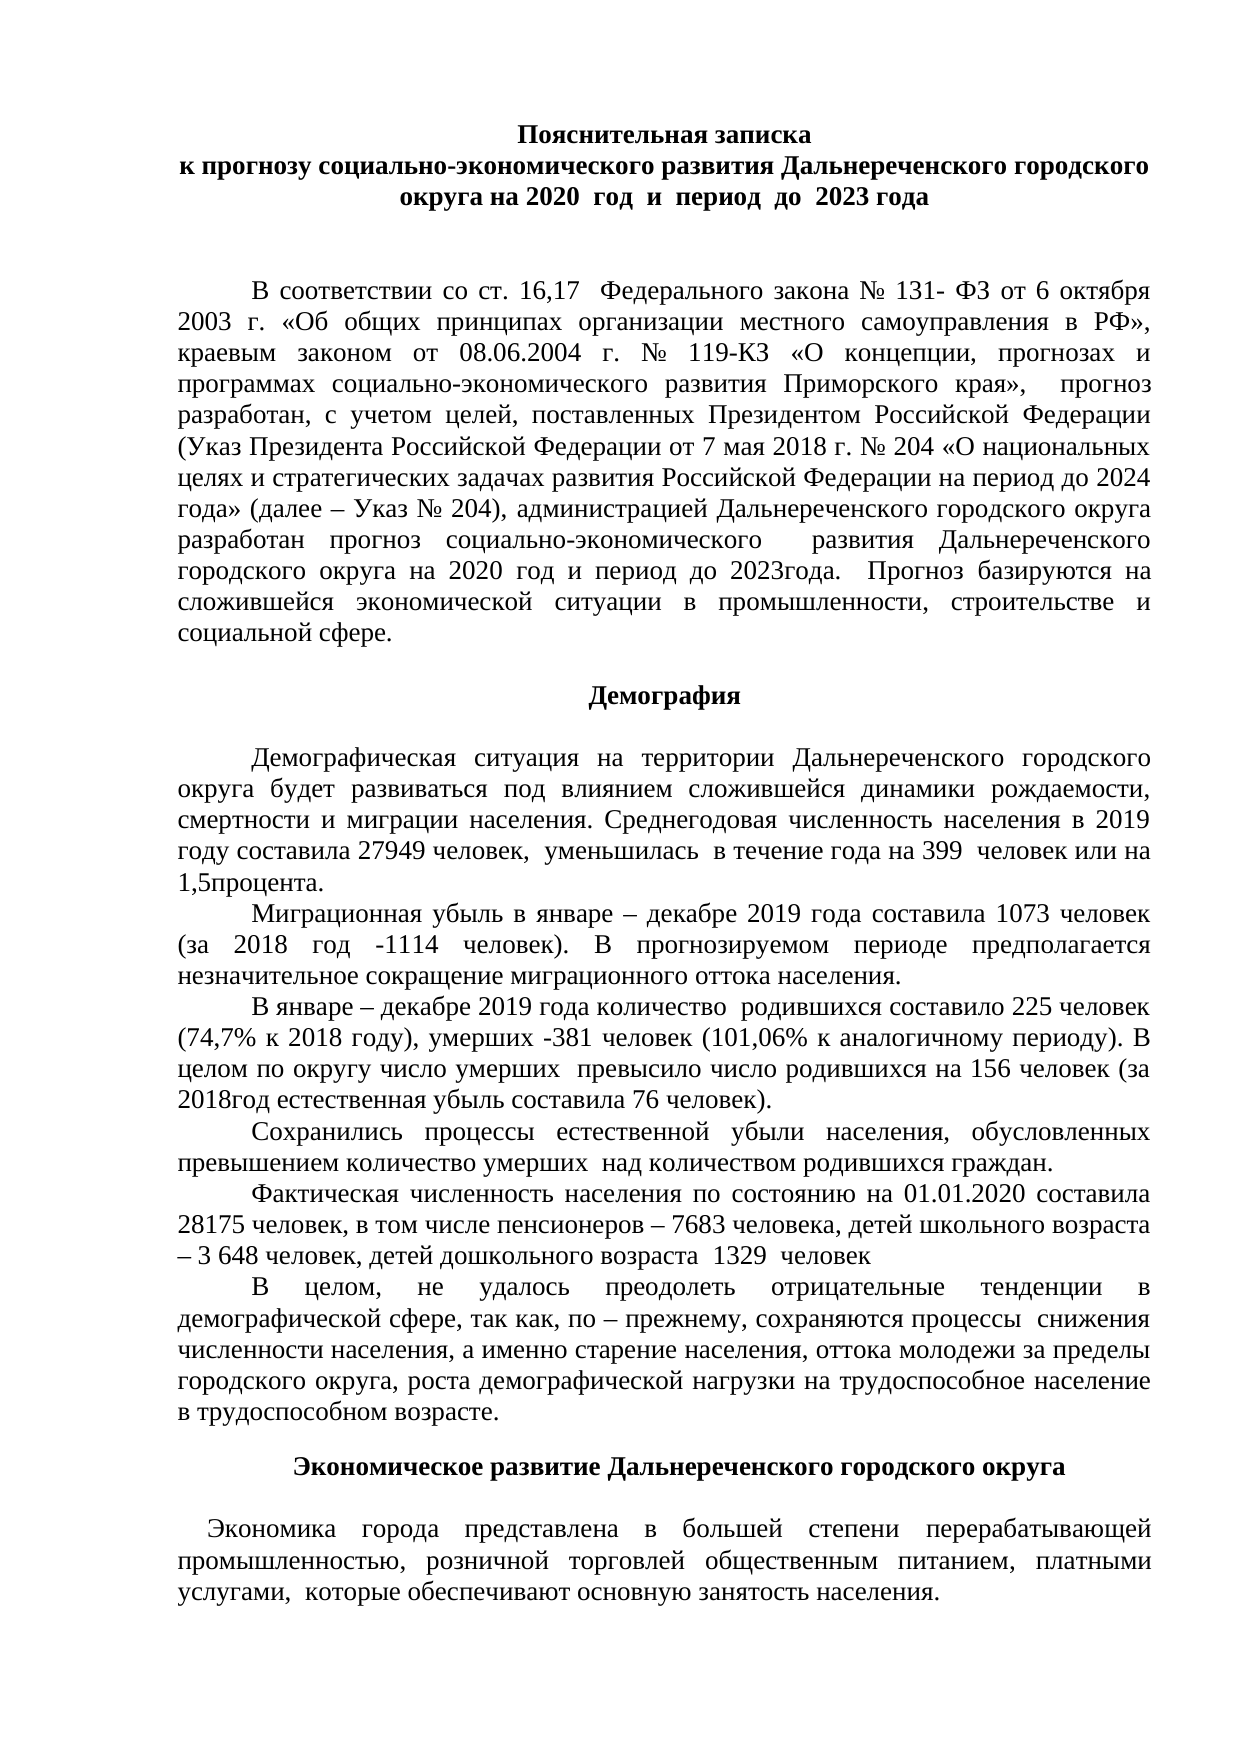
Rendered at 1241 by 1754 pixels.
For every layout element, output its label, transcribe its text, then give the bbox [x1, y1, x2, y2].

text Экономика города представлена в большей степени перерабатывающей промышленностью, розничной торговлей общественным питанием, платными услугами, которые обеспечивают основную занятость населения. [177, 1513, 1152, 1606]
text В целом, не удалось преодолеть отрицательные тенденции в демографической сфере, так как, по – прежнему, сохраняются процессы снижения численности населения, а именно старение населения, оттока молодежи за пределы городского округа, роста демографической нагрузки на трудоспособное население в трудоспособном возрасте. [177, 1271, 1152, 1426]
text Экономическое развитие Дальнереченского городского округа [177, 1450, 1152, 1481]
text к прогнозу социально-экономического развития Дальнереченского городского округа на 2020 год и период до 2023 года [177, 149, 1152, 212]
text В январе – декабре 2019 года количество родившихся составило 225 человек (74,7% к 2018 году), умерших -381 человек (101,06% к аналогичному периоду). В целом по округу число умерших превысило число родившихся на 156 человек (за 2018год естественная убыль составила 76 человек). [177, 990, 1152, 1115]
text Демография [177, 679, 1152, 710]
text Демографическая ситуация на территории Дальнереченского городского округа будет развиваться под влиянием сложившейся динамики рождаемости, смертности и миграции населения. Среднегодовая численность населения в 2019 году составила 27949 человек, уменьшилась в течение года на 399 человек или на 1,5процента. [177, 741, 1152, 897]
text Сохранились процессы естественной убыли населения, обусловленных превышением количество умерших над количеством родившихся граждан. [177, 1115, 1152, 1177]
text Миграционная убыль в январе – декабре 2019 года составила 1073 человек (за 2018 год -1114 человек). В прогнозируемом периоде предполагается незначительное сокращение миграционного оттока населения. [177, 897, 1152, 990]
text В соответствии со ст. 16,17 Федерального закона № 131- ФЗ от 6 октября . «Об общих принципах организации местного самоуправления в РФ», краевым законом от 08.06.2004 г. № 119-КЗ «О концепции, прогнозах и программах социально-экономического развития Приморского края», прогноз разработан, с учетом целей, поставленных Президентом Российской Федерации (Указ Президента Российской Федерации от 7 мая 2018 г. № 204 «О национальных целях и стратегических задачах развития Российской Федерации на период до 2024 года» (далее – Указ № 204), администрацией Дальнереченского городского округа разработан прогноз социально-экономического развития Дальнереченского городского округа на 2020 год и период до 2023года. Прогноз базируются на сложившейся экономической ситуации в промышленности, строительстве и социальной сфере. [177, 274, 1152, 648]
text Пояснительная записка [177, 118, 1152, 149]
text Фактическая численность населения по состоянию на 01.01.2020 составила 28175 человек, в том числе пенсионеров – 7683 человека, детей школьного возраста – 3 648 человек, детей дошкольного возраста 1329 человек [177, 1177, 1152, 1271]
